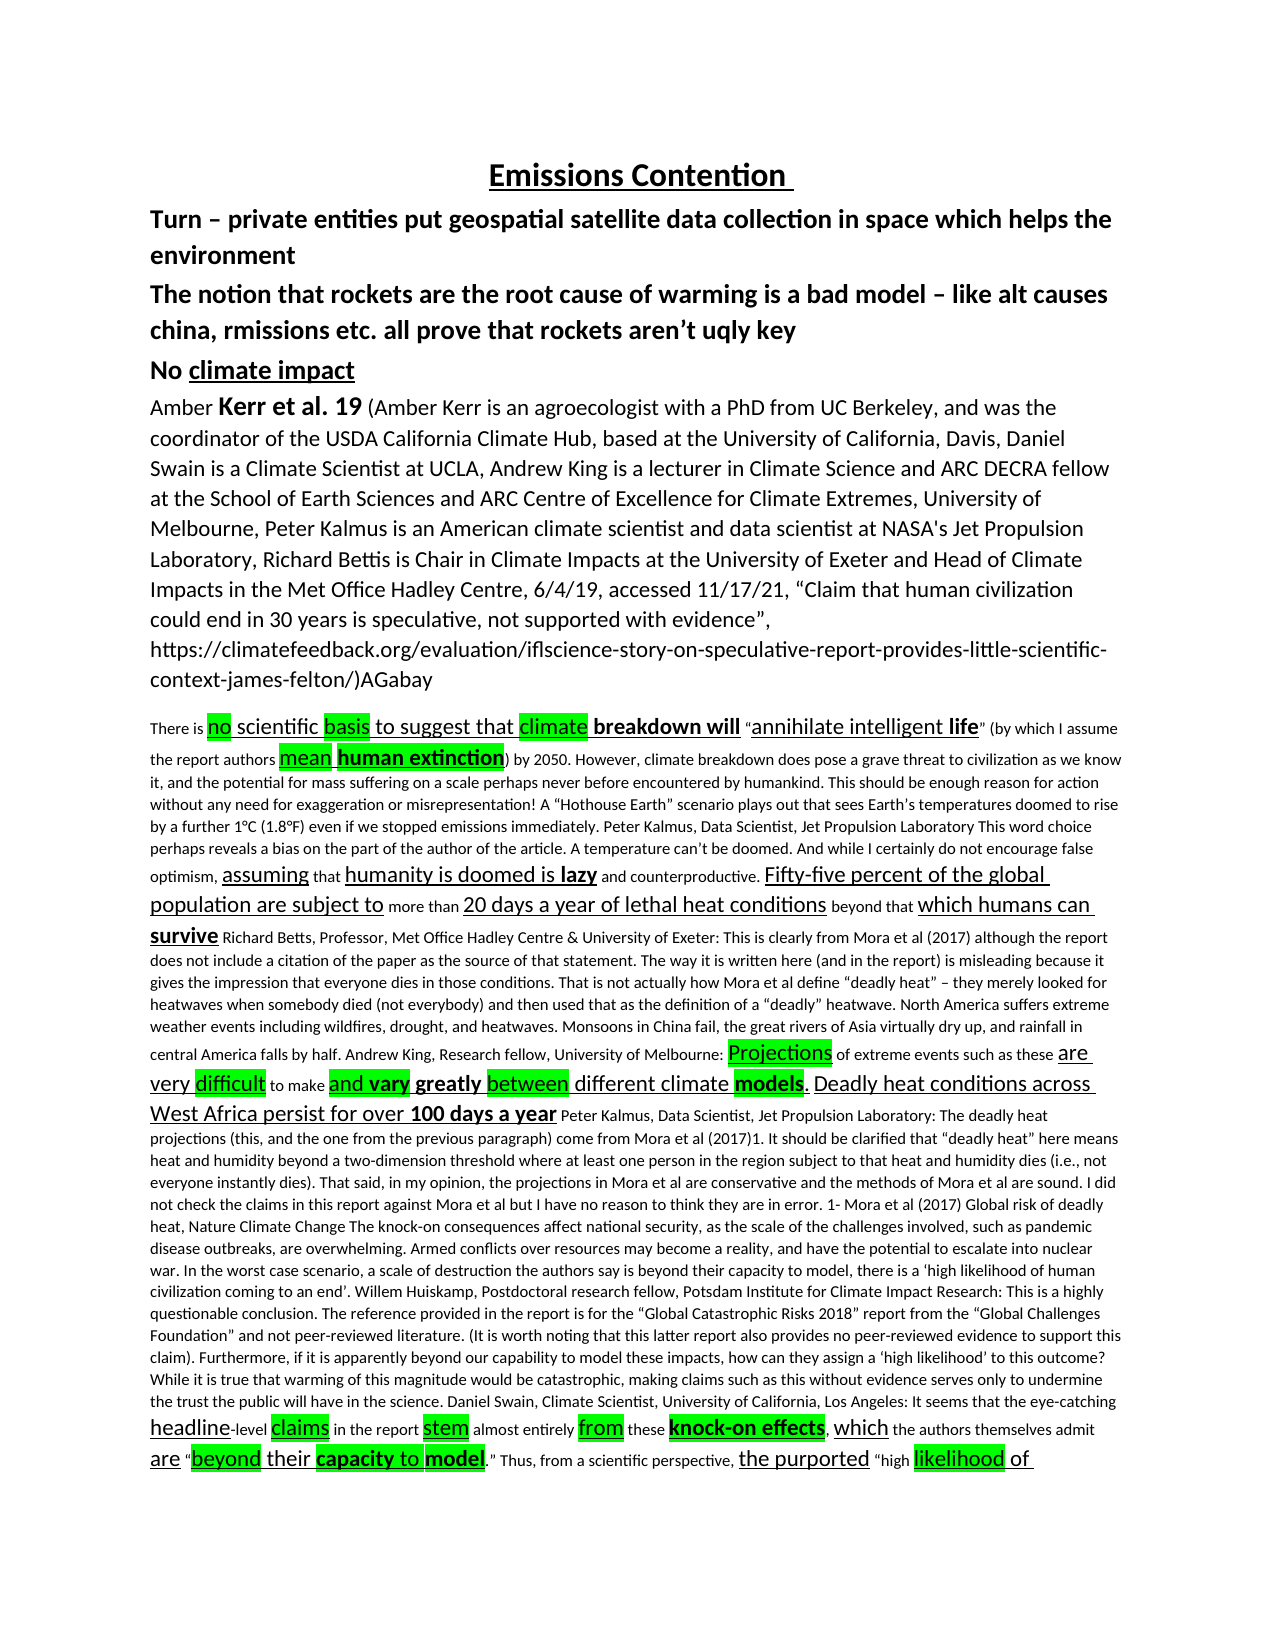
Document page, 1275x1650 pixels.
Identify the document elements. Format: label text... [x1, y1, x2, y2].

subtitle Emissions Contention [150, 154, 1125, 195]
subtitle Turn – private entities put geospatial satellite data collection in space which helps the environment [150, 202, 1125, 271]
subtitle No climate impact [150, 353, 1125, 386]
subtitle The notion that rockets are the root cause of warming is a bad model – like alt causes china, rmissions etc. all prove that rockets aren’t uqly key [150, 278, 1125, 346]
text Amber Kerr et al. 19 (Amber Kerr is an agroecologist with a PhD from UC Berkeley, and was the coordinator of the USDA California Climate Hub, based at the University of California, Davis, Daniel Swain is a Climate Scientist at UCLA, Andrew King is a lecturer in Climate Science and ARC DECRA fellow at the School of Earth Sciences and ARC Centre of Excellence for Climate Extremes, University of Melbourne, Peter Kalmus is an American climate scientist and data scientist at NASA's Jet Propulsion Laboratory, Richard Bettis is Chair in Climate Impacts at the University of Exeter and Head of Climate Impacts in the Met Office Hadley Centre, 6/4/19, accessed 11/17/21, “Claim that human civilization could end in 30 years is speculative, not supported with evidence”, https://climatefeedback.org/evaluation/iflscience-story-on-speculative-report-provides-little-scientific-context-james-felton/)AGabay [150, 389, 1125, 694]
